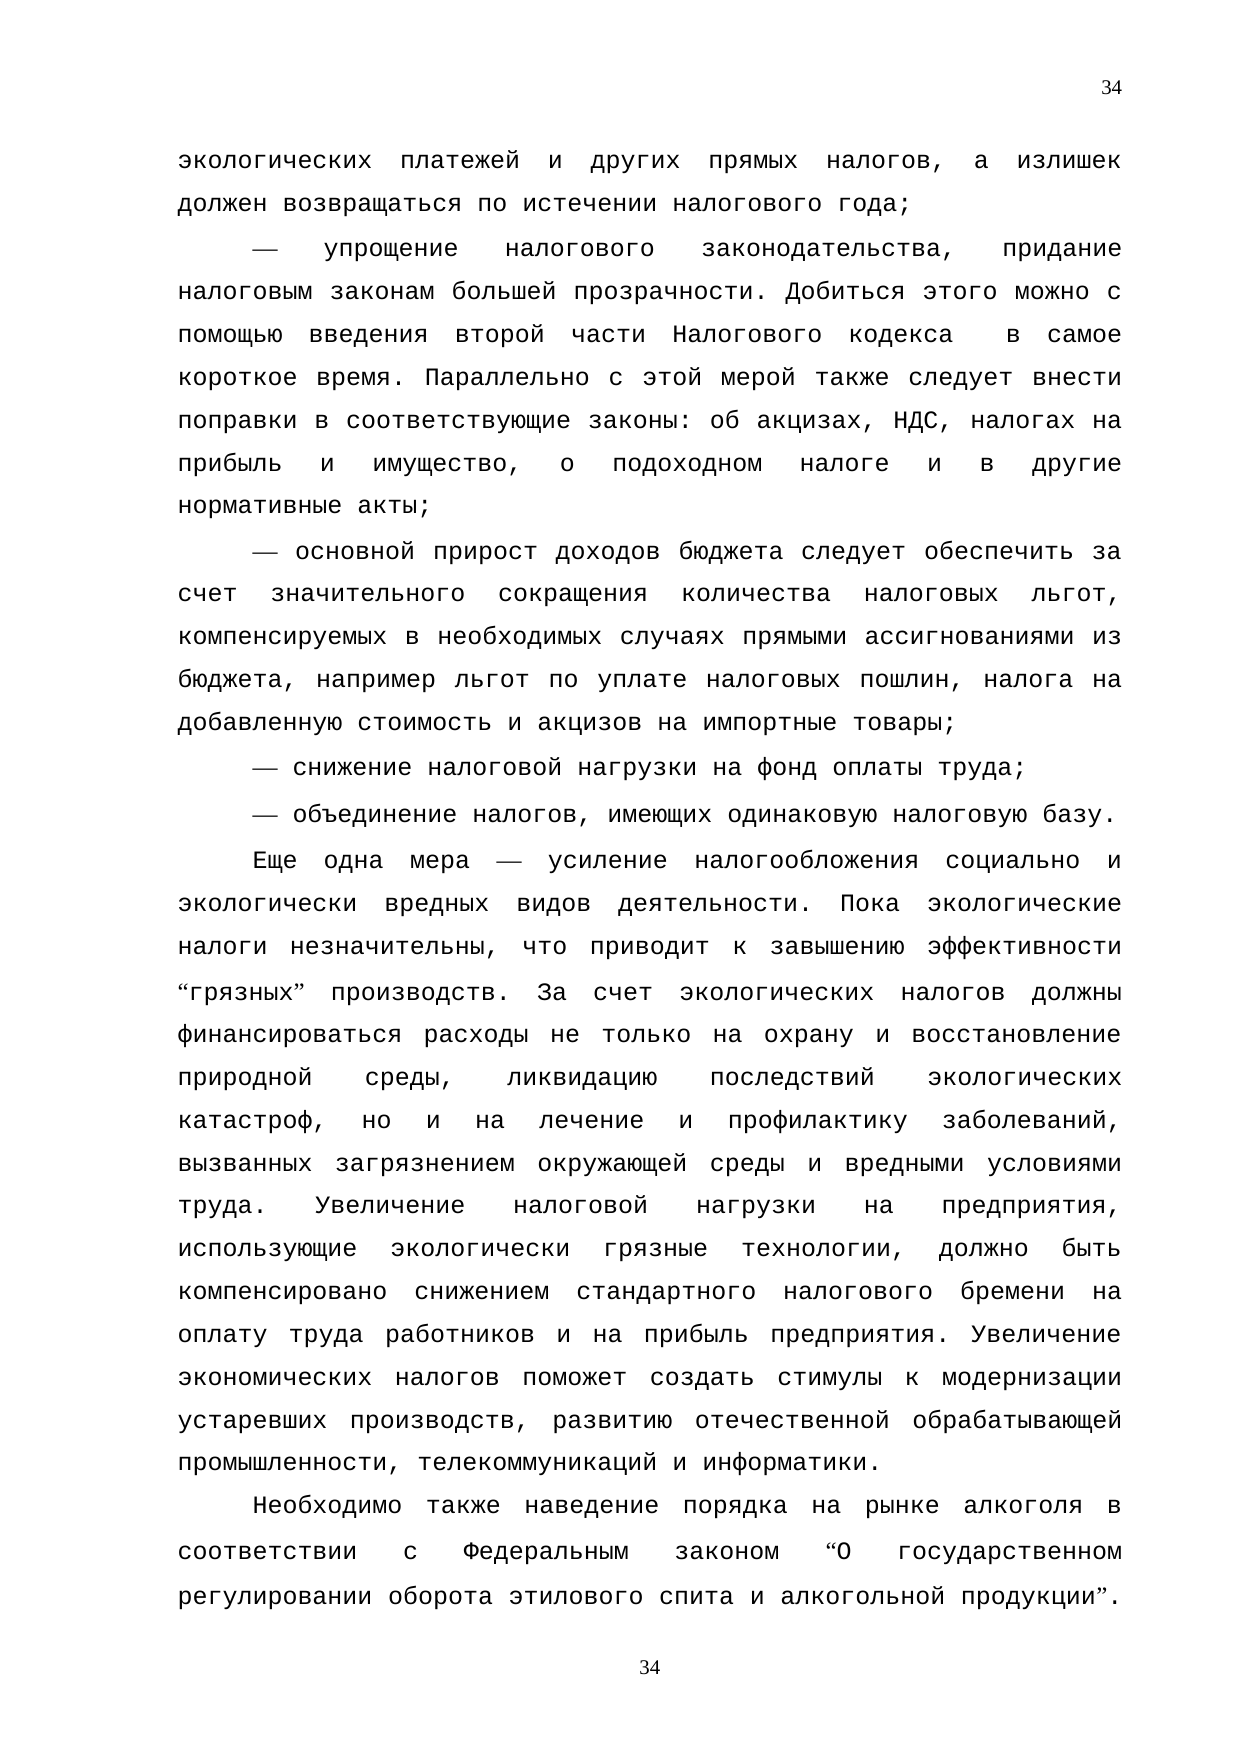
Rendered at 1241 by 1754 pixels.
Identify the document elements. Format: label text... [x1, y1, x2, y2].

text основной прирост доходов бюджета следует обеспечить за счет значительного сокращения количества налоговых льгот, компенсируемых в необходимых случаях прямыми ассигнованиями из бюджета, например льгот по уплате налоговых пошлин, налога на добавленную стоимость и акцизов на импортные товары; [177, 536, 1122, 738]
text Еще одна мера усиление налогообложения социально и экологически вредных видов деятельности. Пока экологические налоги незначительны, что приводит к завышению эффективности грязных производств. За счет экологических налогов должны финансироваться расходы не только на охрану и восстановление природной среды, ликвидацию последствий экологических катастроф, но и на лечение и профилактику заболеваний, вызванных загрязнением окружающей среды и вредными условиями труда. Увеличение налоговой нагрузки на предприятия, использующие экологически грязные технологии, должно быть компенсировано снижением стандартного налогового бремени на оплату труда работников и на прибыль предприятия. Увеличение экономических налогов поможет создать стимулы к модернизации устаревших производств, развитию отечественной обрабатывающей промышленности, телекоммуникаций и информатики. [177, 845, 1122, 1478]
text упрощение налогового законодательства, придание налоговым законам большей прозрачности. Добиться этого можно с помощью введения второй части Налогового кодекса в самое короткое время. Параллельно с этой мерой также следует внести поправки в соответствующие законы: об акцизах, НДС, налогах на прибыль и имущество, о подоходном налоге и в другие нормативные акты; [177, 233, 1122, 521]
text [177, 148, 1122, 219]
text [177, 1493, 1122, 1612]
text снижение налоговой нагрузки на фонд оплаты труда; [177, 752, 1122, 783]
text объединение налогов, имеющих одинаковую налоговую базу. [177, 799, 1122, 830]
